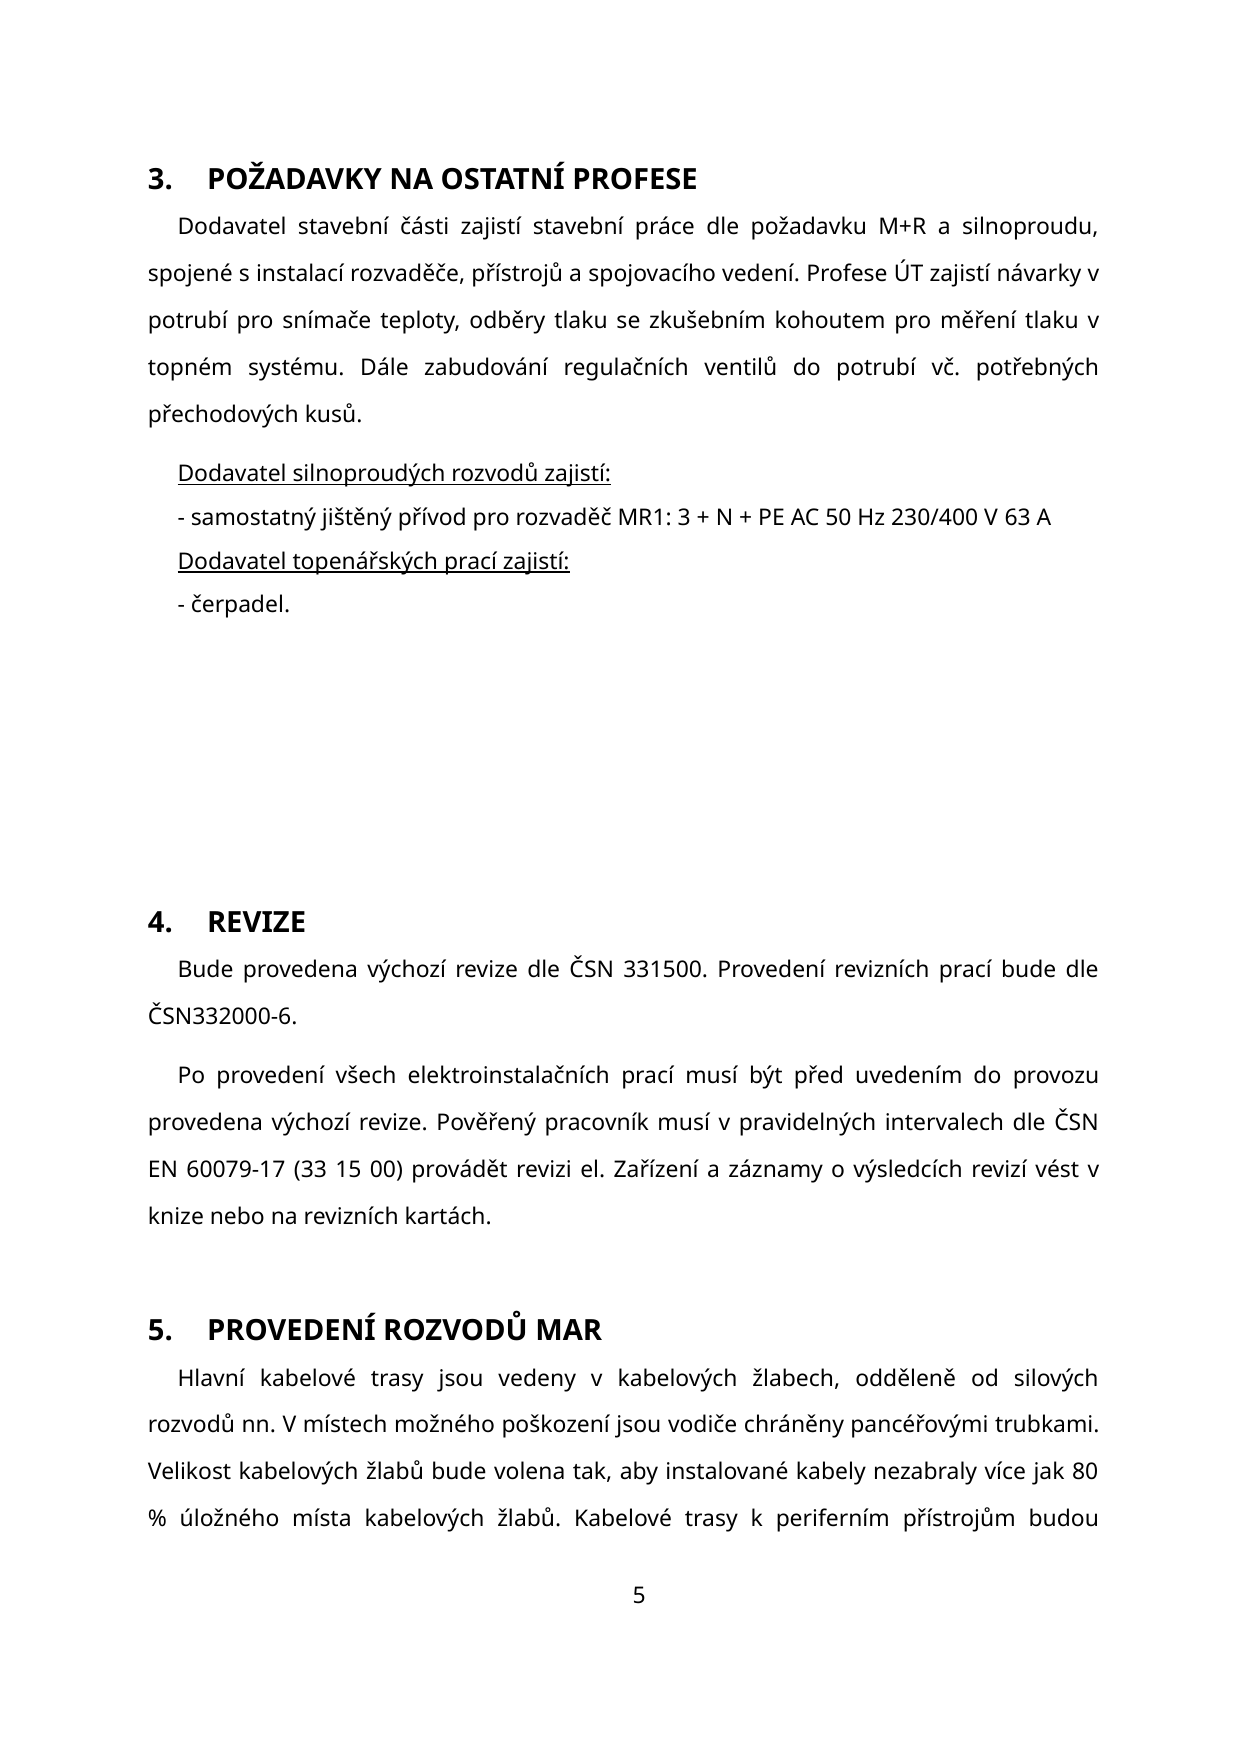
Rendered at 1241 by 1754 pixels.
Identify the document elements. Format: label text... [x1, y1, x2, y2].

subtitle POŽADAVKY NA OSTATNÍ PROFESE [148, 158, 1100, 198]
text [148, 1361, 1100, 1533]
subtitle REVIZE [148, 901, 1100, 941]
text Po provedení všech elektroinstalačních prací musí být před uvedením do provozu provedena výchozí revize. Pověřený pracovník musí v pravidelných intervalech dle ČSN EN 60079-17 (33 15 00) provádět revizi el. Zařízení a záznamy o výsledcích revizí vést v knize nebo na revizních kartách. [148, 1059, 1100, 1231]
text Dodavatel stavební části zajistí stavební práce dle požadavku M+R a silnoproudu, spojené s instalací rozvaděče, přístrojů a spojovacího vedení. Profese ÚT zajistí návarky v potrubí pro snímače teploty, odběry tlaku se zkušebním kohoutem pro měření tlaku v topném systému. Dále zabudování regulačních ventilů do potrubí vč. potřebných přechodových kusů. [148, 210, 1100, 429]
text Dodavatel topenářských prací zajistí: [148, 544, 1100, 576]
text - čerpadel. [148, 588, 1100, 619]
text - samostatný jištěný přívod pro rozvaděč MR1: 3 + N + PE AC 50 Hz 230/400 V 63 A [148, 501, 1100, 532]
text Dodavatel silnoproudých rozvodů zajistí: [148, 457, 1100, 488]
text Bude provedena výchozí revize dle ČSN 331500. Provedení revizních prací bude dle ČSN332000-6. [148, 953, 1100, 1031]
subtitle PROVEDENÍ ROZVODŮ MAR [148, 1309, 1100, 1349]
